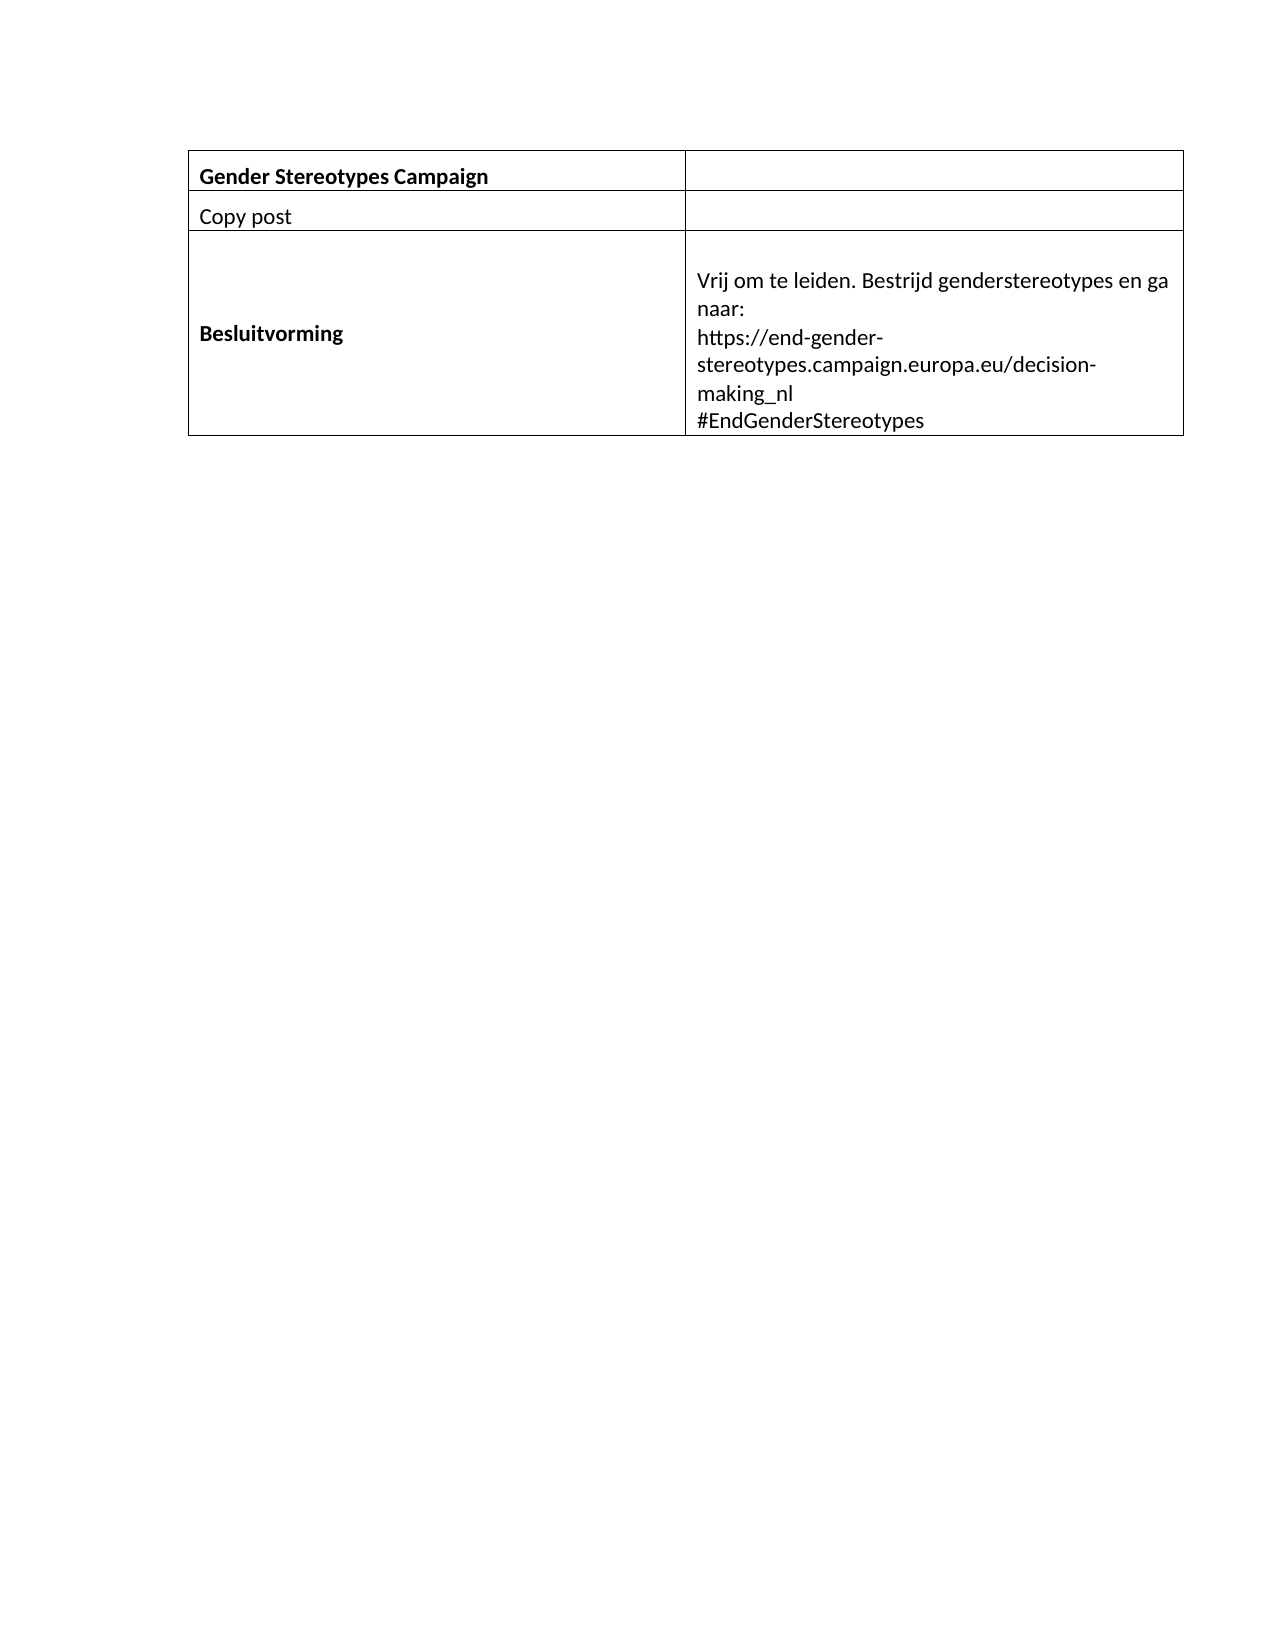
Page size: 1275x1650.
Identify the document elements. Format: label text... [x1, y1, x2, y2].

table_header [686, 151, 1183, 190]
table_cell Vrij om te leiden. Bestrijd genderstereotypes en ga naar: https://end-gender-stereotypes.campaign.europa.eu/decision-making_nl #EndGenderStereotypes [686, 231, 1183, 435]
table_cell [686, 191, 1183, 230]
table_header Gender Stereotypes Campaign [189, 151, 685, 190]
table_cell Besluitvorming [189, 231, 685, 435]
table_cell Copy post [189, 191, 685, 230]
